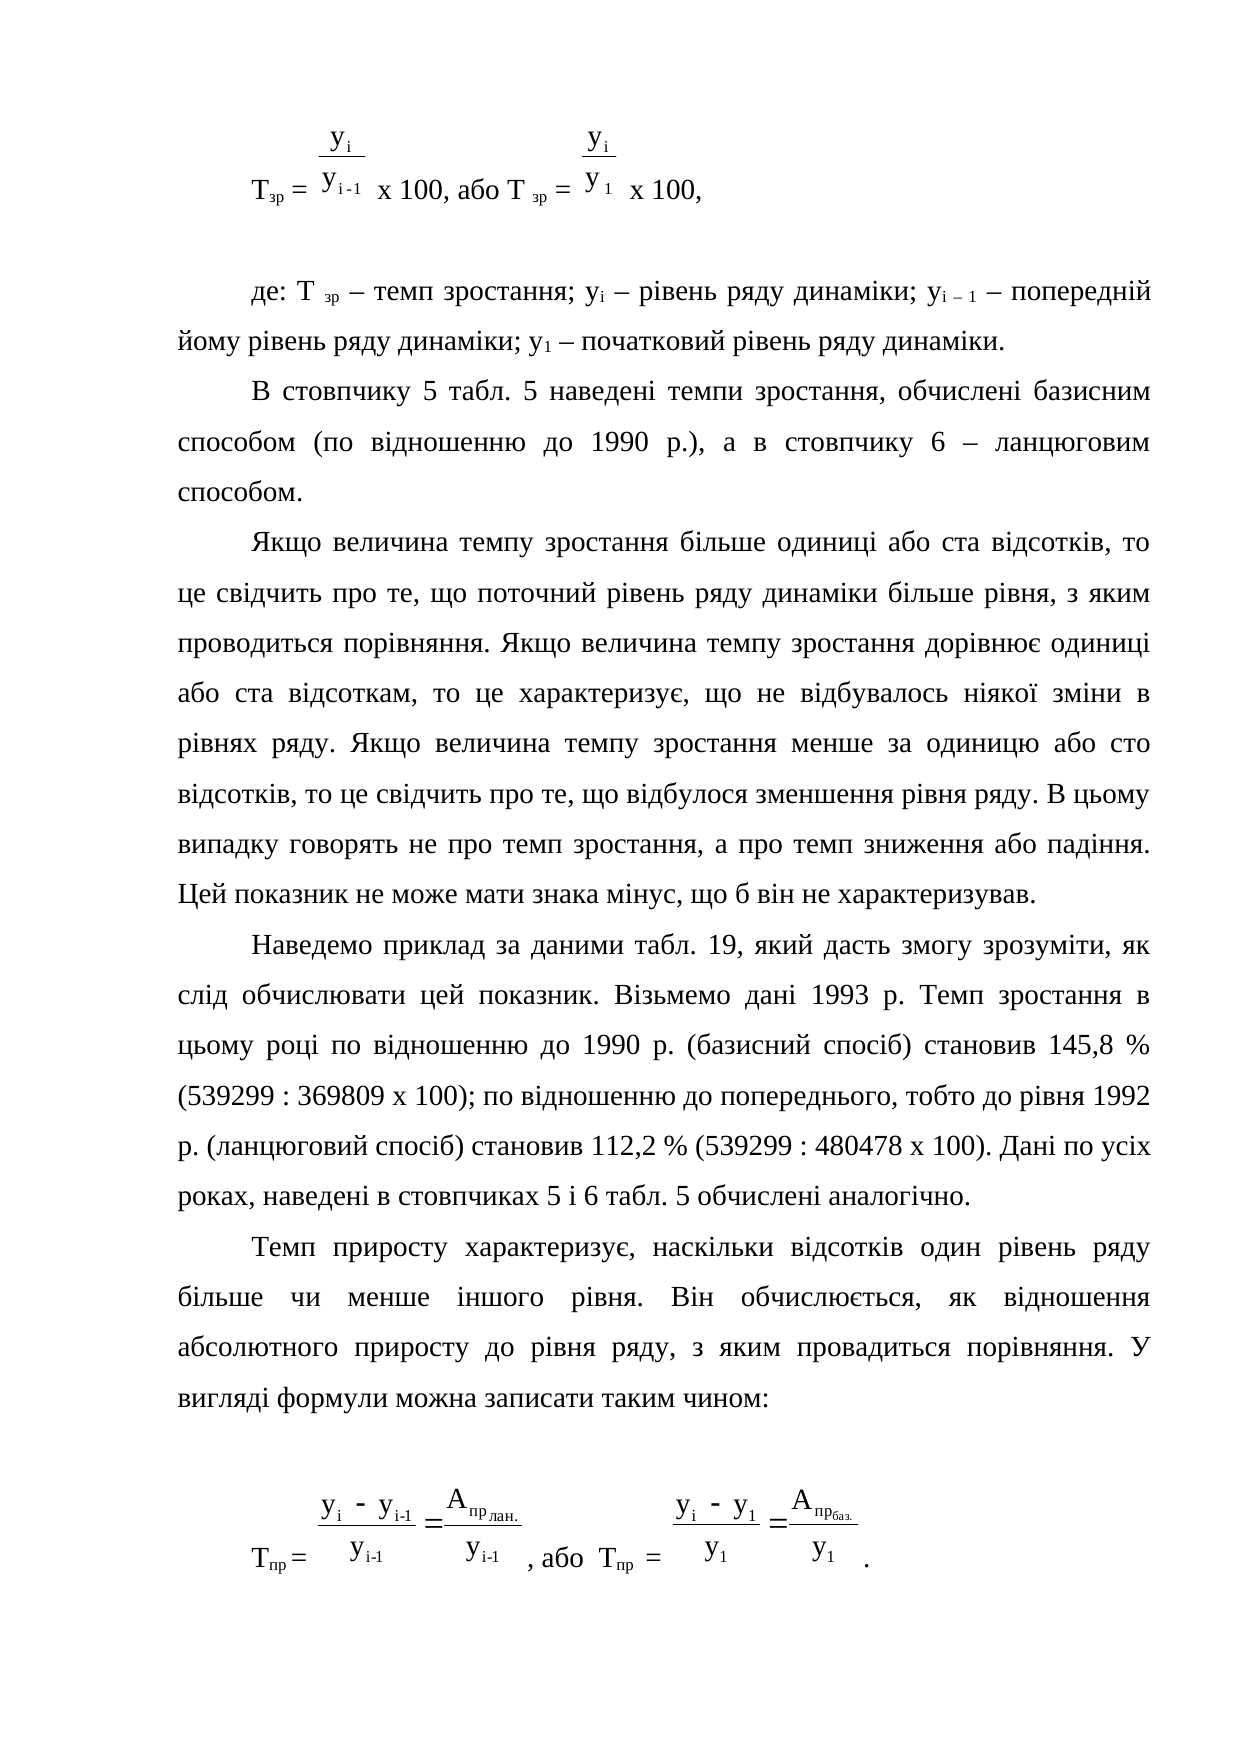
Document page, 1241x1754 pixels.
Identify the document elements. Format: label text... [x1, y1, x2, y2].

text Тпр = , або Тпр = . [177, 1480, 1152, 1574]
text Наведемо приклад за даними табл. 19, який дасть змогу зрозуміти, як слід обчислювати цей показник. Візьмемо дані 1993 р. Темп зростання в цьому році по відношенню до 1990 р. (базисний спосіб) становив 145,8 % (539299 : 369809 х 100); по відношенню до попереднього, тобто до рівня 1992 р. (ланцюговий спосіб) становив 112,2 % (539299 : 480478 х 100). Дані по усіх роках, наведені в стовпчиках 5 і 6 табл. 5 обчислені аналогічно. [177, 927, 1152, 1212]
text де: Т зр – темп зростання; уі – рівень ряду динаміки; уі – 1 – попередній йому рівень ряду динаміки; у1 – початковий рівень ряду динаміки. [177, 273, 1152, 357]
text Тзр = х 100, або Т зр = х 100, [177, 118, 1152, 206]
text В стовпчику 5 табл. 5 наведені темпи зростання, обчислені базисним способом (по відношенню до 1990 р.), а в стовпчику 6 – ланцюговим способом. [177, 373, 1152, 508]
text Темп приросту характеризує, наскільки відсотків один рівень ряду більше чи менше іншого рівня. Він обчислюється, як відношення абсолютного приросту до рівня ряду, з яким провадиться порівняння. У вигляді формули можна записати таким чином: [177, 1229, 1152, 1413]
text Якщо величина темпу зростання більше одиниці або ста відсотків, то це свідчить про те, що поточний рівень ряду динаміки більше рівня, з яким проводиться порівняння. Якщо величина темпу зростання дорівнює одиниці або ста відсоткам, то це характеризує, що не відбувалось ніякої зміни в рівнях ряду. Якщо величина темпу зростання менше за одиницю або сто відсотків, то це свідчить про те, що відбулося зменшення рівня ряду. В цьому випадку говорять не про темп зростання, а про темп зниження або падіння. Цей показник не може мати знака мінус, що б він не характеризував. [177, 524, 1152, 910]
